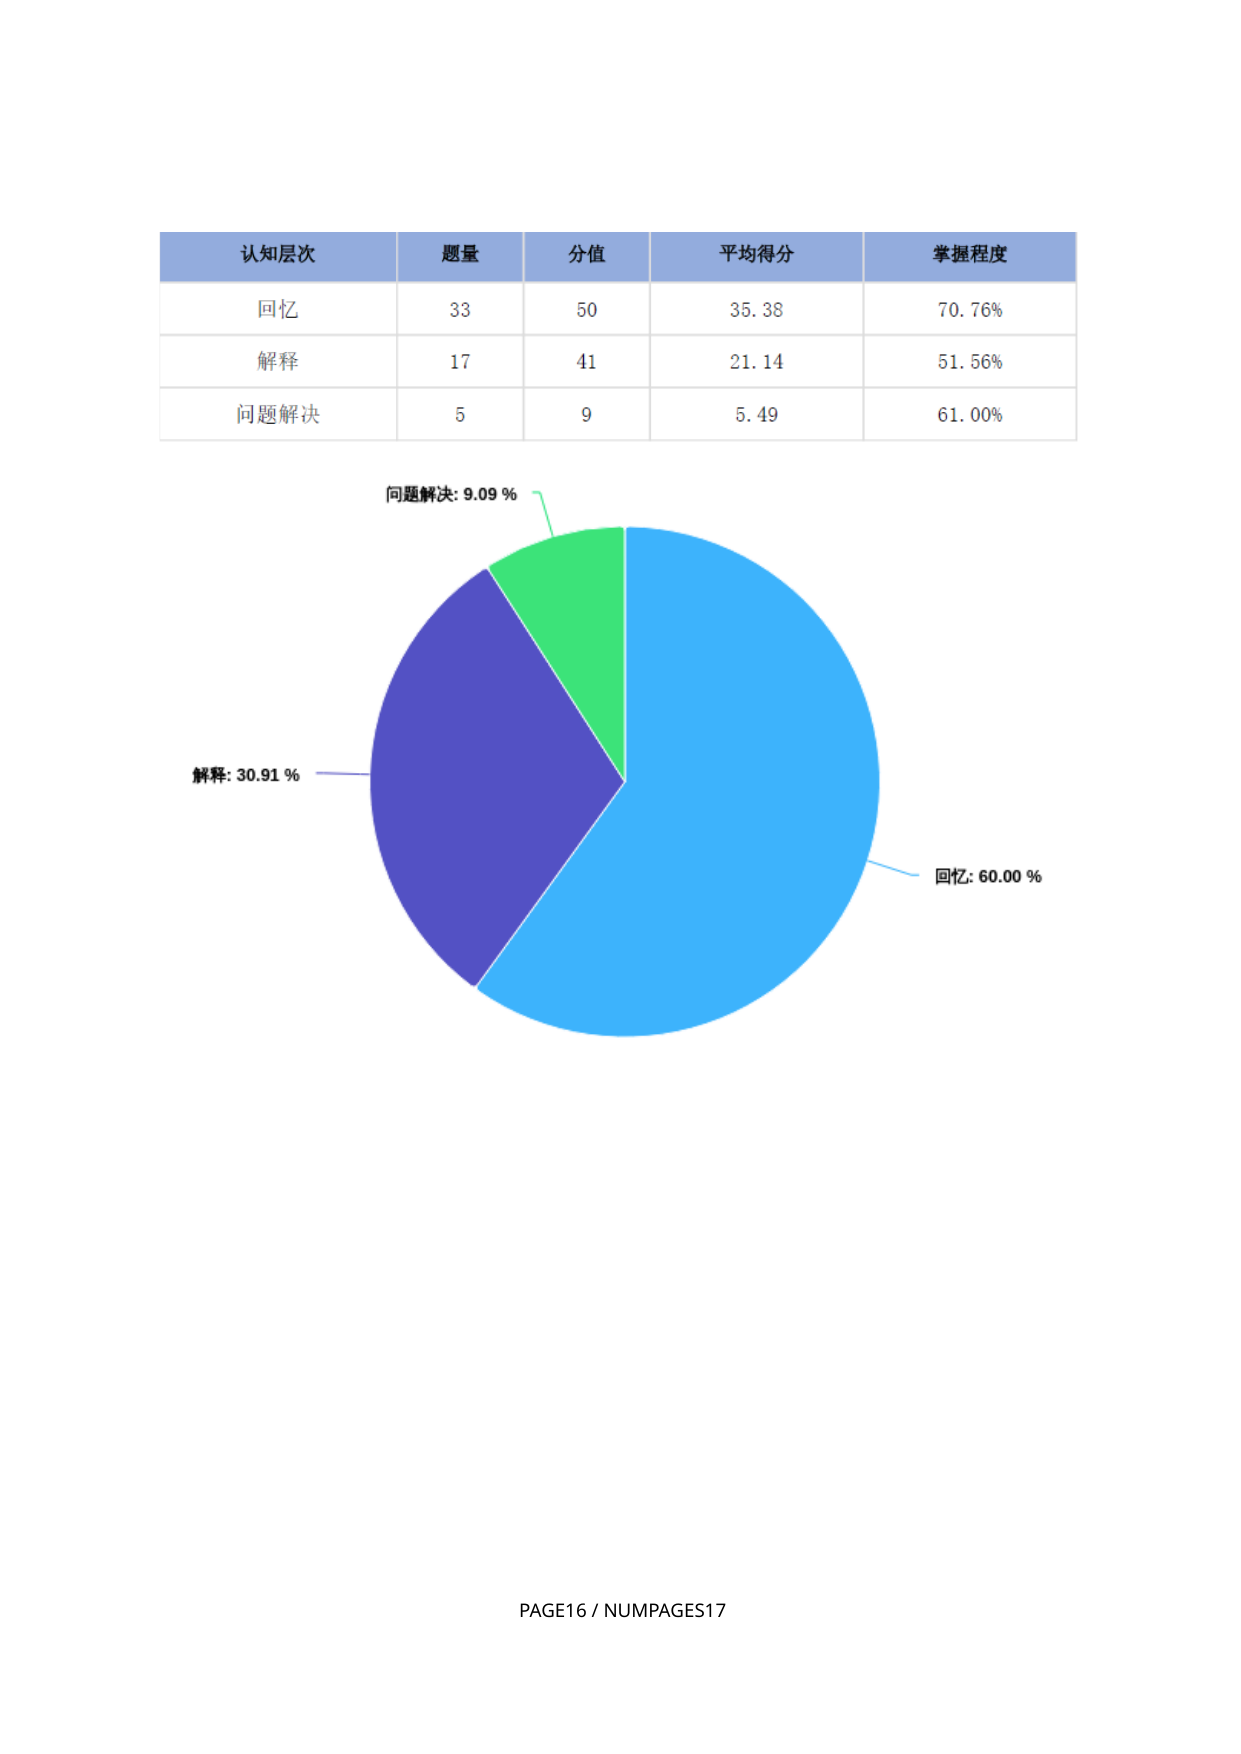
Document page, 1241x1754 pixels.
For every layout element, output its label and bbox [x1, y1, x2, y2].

picture [159, 462, 1079, 1076]
picture [159, 232, 1081, 444]
